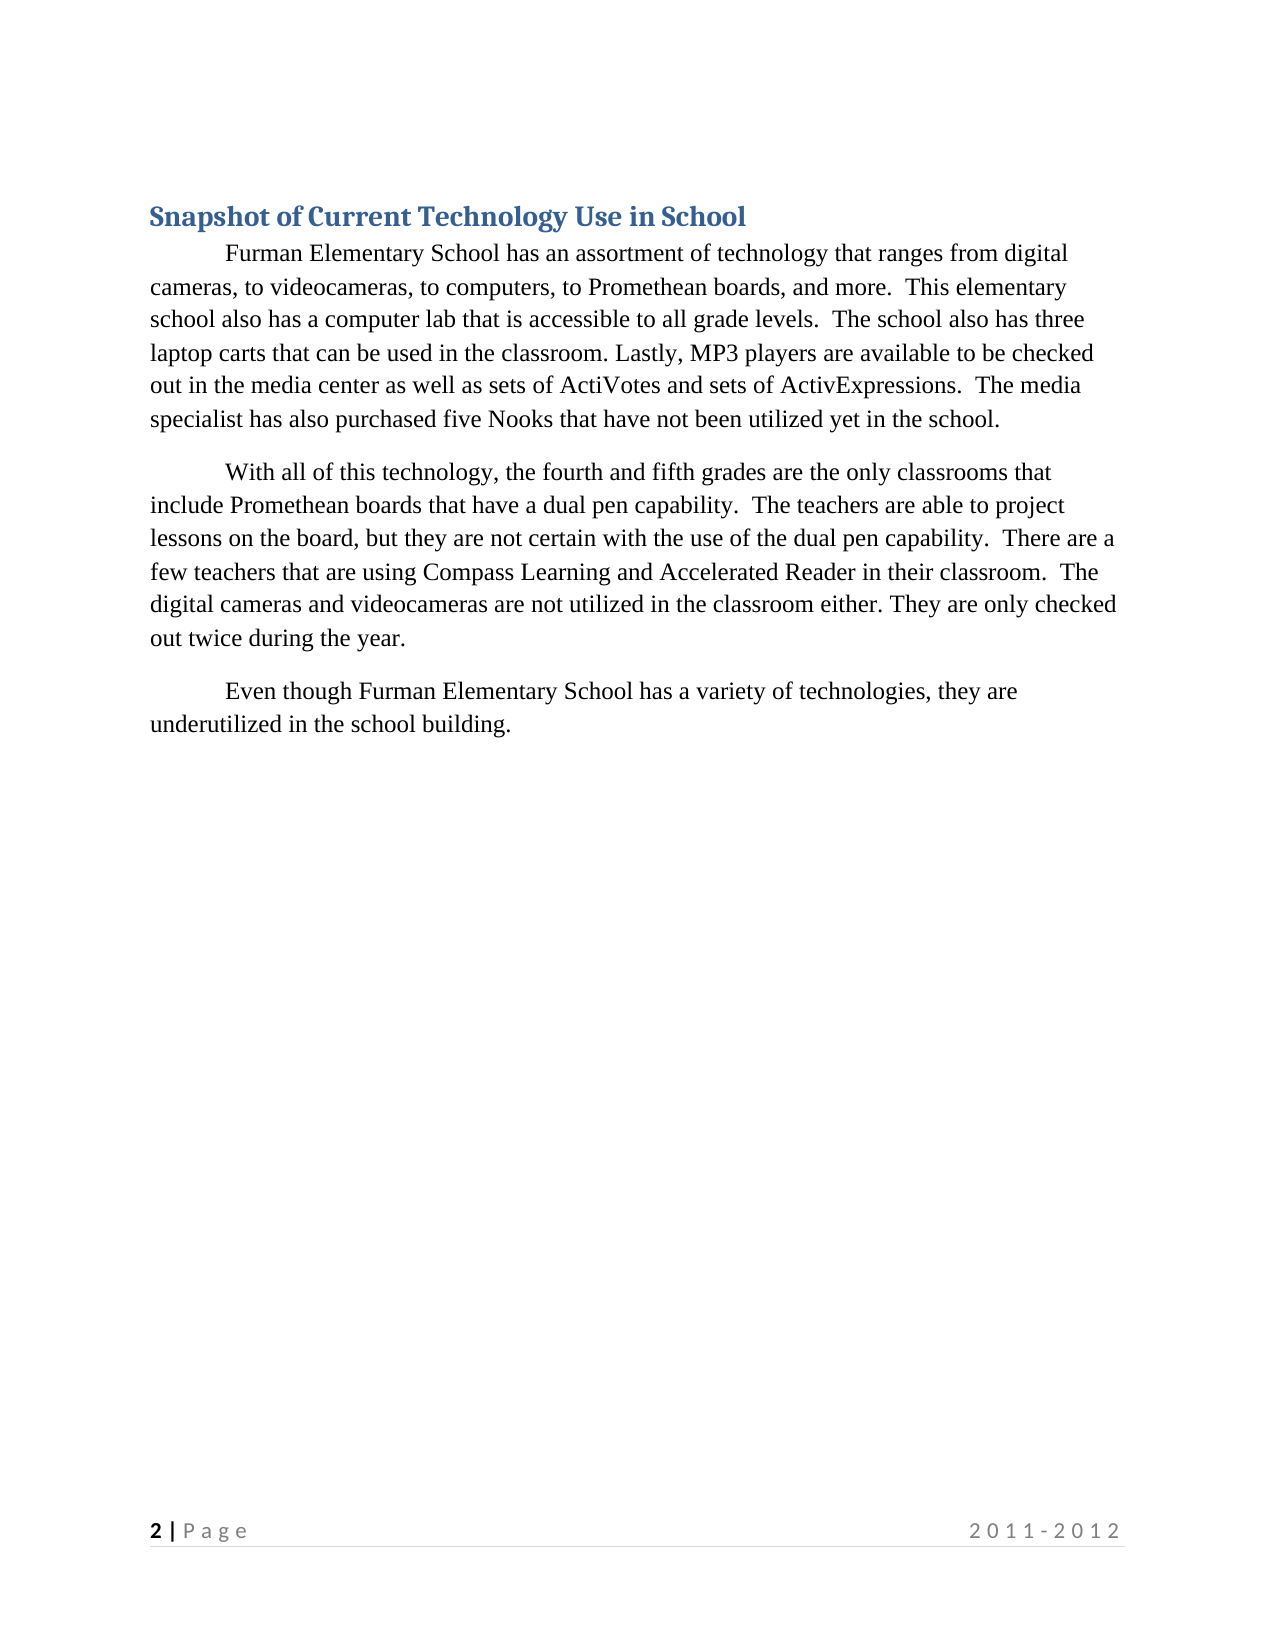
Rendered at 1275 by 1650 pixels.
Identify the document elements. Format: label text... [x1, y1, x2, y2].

text Even though Furman Elementary School has a variety of technologies, they are underutilized in the school building. [150, 676, 1125, 738]
text Furman Elementary School has an assortment of technology that ranges from digital cameras, to videocameras, to computers, to Promethean boards, and more. This elementary school also has a computer lab that is accessible to all grade levels. The school also has three laptop carts that can be used in the classroom. Lastly, MP3 players are available to be checked out in the media center as well as sets of ActiVotes and sets of ActivExpressions. The media specialist has also purchased five Nooks that have not been utilized yet in the school. [150, 238, 1125, 432]
text With all of this technology, the fourth and fifth grades are the only classrooms that include Promethean boards that have a dual pen capability. The teachers are able to project lessons on the board, but they are not certain with the use of the dual pen capability. There are a few teachers that are using Compass Learning and Accelerated Reader in their classroom. The digital cameras and videocameras are not utilized in the classroom either. They are only checked out twice during the year. [150, 457, 1125, 651]
subtitle Snapshot of Current Technology Use in School [150, 200, 1125, 233]
